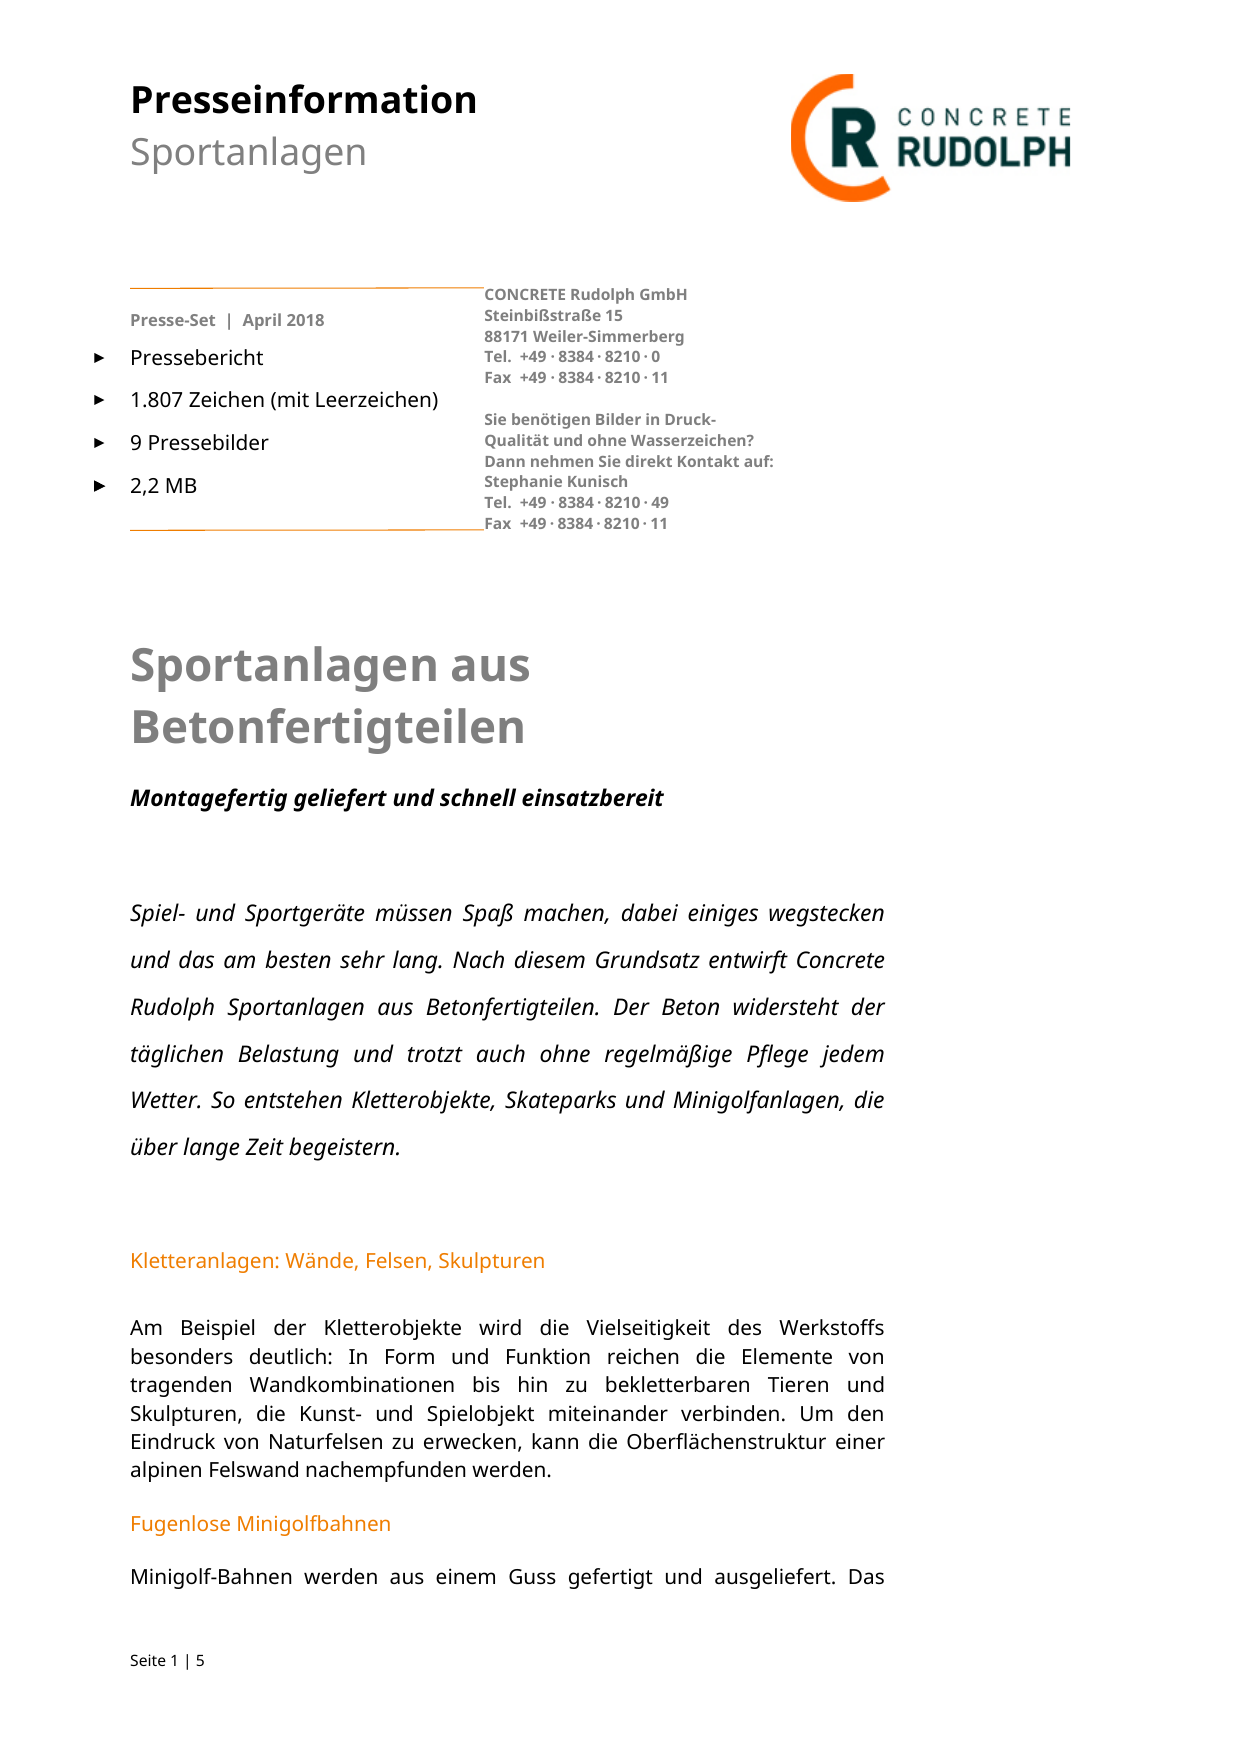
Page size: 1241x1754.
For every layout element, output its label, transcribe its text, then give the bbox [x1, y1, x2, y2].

subtitle Fugenlose Minigolfbahnen [130, 1509, 886, 1537]
list 2,2 MB [92, 471, 886, 542]
subtitle Montagefertig geliefert und schnell einsatzbereit [130, 756, 886, 818]
text Kletteranlagen: Wände, Felsen, Skulpturen [130, 1246, 886, 1274]
subtitle Am Beispiel der Kletterobjekte wird die Vielseitigkeit des Werkstoffs besonders deutlich: In Form und Funktion reichen die Elemente von tragenden Wandkombinationen bis hin zu bekletterbaren Tieren und Skulpturen, die Kunst- und Spielobjekt miteinander verbinden. Um den Eindruck von Naturfelsen zu erwecken, kann die Oberflächenstruktur einer alpinen Felswand nachempfunden werden. [130, 1313, 886, 1484]
subtitle Sportanlagen aus Betonfertigteilen [130, 631, 886, 756]
subtitle Presse-Set | April 2018 [130, 309, 484, 332]
list 1.807 Zeichen (mit Leerzeichen) [92, 386, 484, 414]
text Spiel- und Sportgeräte müssen Spaß machen, dabei einiges wegstecken und das am besten sehr lang. Nach diesem Grundsatz entwirft Concrete Rudolph Sportanlagen aus Betonfertigteilen. Der Beton widersteht der täglichen Belastung und trotzt auch ohne regelmäßige Pflege jedem Wetter. So entstehen Kletterobjekte, Skateparks und Minigolfanlagen, die über lange Zeit begeistern. [130, 897, 886, 1163]
picture [791, 74, 1071, 202]
list Pressebericht [92, 343, 484, 371]
list 9 Pressebilder [92, 428, 484, 457]
